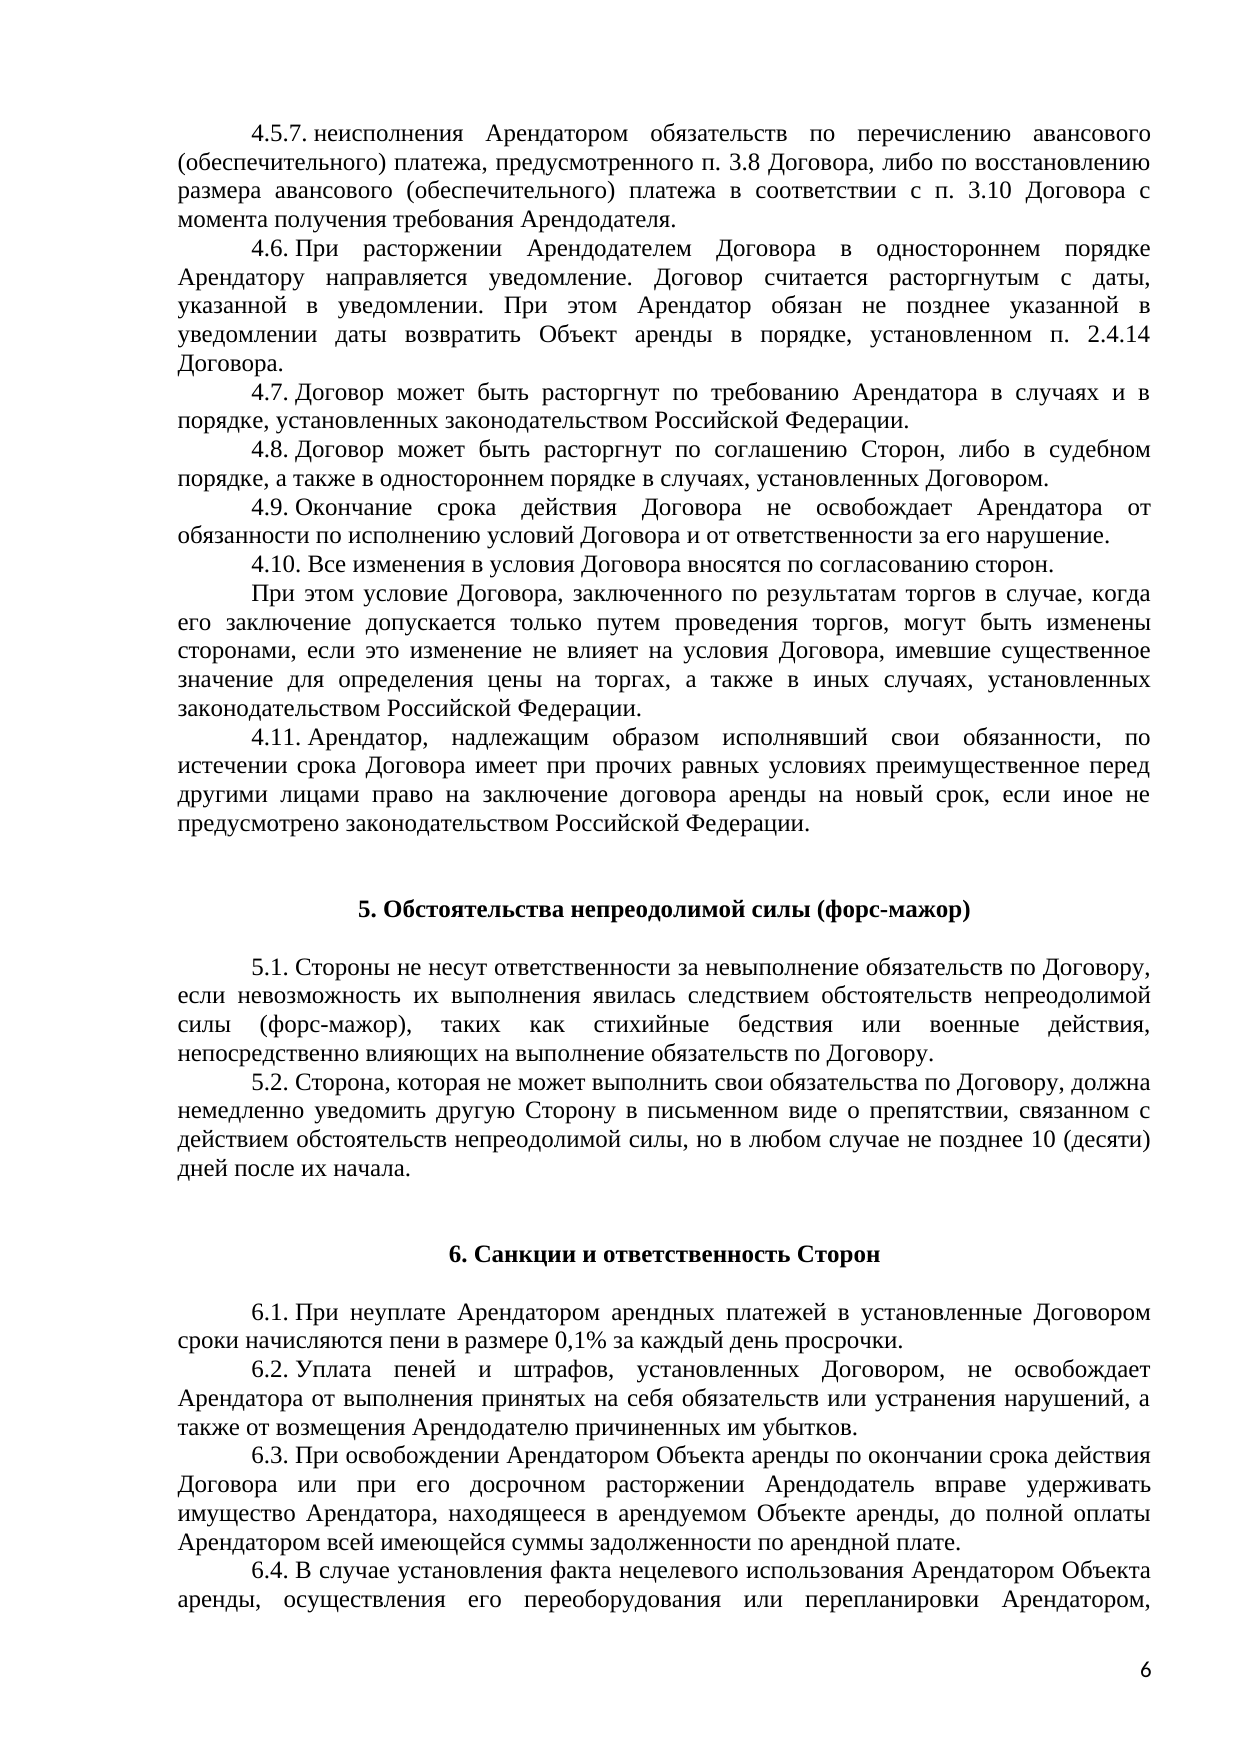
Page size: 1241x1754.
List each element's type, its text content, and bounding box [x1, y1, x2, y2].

text 4.10. Все изменения в условия Договора вносятся по согласованию сторон. [177, 549, 1152, 578]
text 4.9. Окончание срока действия Договора не освобождает Арендатора от обязанности по исполнению условий Договора и от ответственности за его нарушение. [177, 492, 1152, 549]
text 4.8. Договор может быть расторгнут по соглашению Сторон, либо в судебном порядке, а также в одностороннем порядке в случаях, установленных Договором. [177, 434, 1152, 492]
text 6.1. При неуплате Арендатором арендных платежей в установленные Договором сроки начисляются пени в размере 0,1% за каждый день просрочки. [177, 1297, 1152, 1354]
text При этом условие Договора, заключенного по результатам торгов в случае, когда его заключение допускается только путем проведения торгов, могут быть изменены сторонами, если это изменение не влияет на условия Договора, имевшие существенное значение для определения цены на торгах, а также в иных случаях, установленных законодательством Российской Федерации. [177, 578, 1152, 722]
text 4.11. Арендатор, надлежащим образом исполнявший свои обязанности, по истечении срока Договора имеет при прочих равных условиях преимущественное перед другими лицами право на заключение договора аренды на новый срок, если иное не предусмотрено законодательством Российской Федерации. [177, 722, 1152, 837]
text 5.1. Стороны не несут ответственности за невыполнение обязательств по Договору, если невозможность их выполнения явилась следствием обстоятельств непреодолимой силы (форс-мажор), таких как стихийные бедствия или военные действия, непосредственно влияющих на выполнение обязательств по Договору. [177, 952, 1152, 1067]
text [177, 1556, 1152, 1613]
text 6.3. При освобождении Арендатором Объекта аренды по окончании срока действия Договора или при его досрочном расторжении Арендодатель вправе удерживать имущество Арендатора, находящееся в арендуемом Объекте аренды, до полной оплаты Арендатором всей имеющейся суммы задолженности по арендной плате. [177, 1441, 1152, 1556]
text 4.6. При расторжении Арендодателем Договора в одностороннем порядке Арендатору направляется уведомление. Договор считается расторгнутым с даты, указанной в уведомлении. При этом Арендатор обязан не позднее указанной в уведомлении даты возвратить Объект аренды в порядке, установленном п. 2.4.14 Договора. [177, 233, 1152, 377]
text 4.5.7. неисполнения Арендатором обязательств по перечислению авансового (обеспечительного) платежа, предусмотренного п. 3.8 Договора, либо по восстановлению размера авансового (обеспечительного) платежа в соответствии с п. 3.10 Договора с момента получения требования Арендодателя. [177, 118, 1152, 233]
text 4.7. Договор может быть расторгнут по требованию Арендатора в случаях и в порядке, установленных законодательством Российской Федерации. [177, 377, 1152, 434]
text 6. Санкции и ответственность Сторон [177, 1239, 1152, 1268]
text 5. Обстоятельства непреодолимой силы (форс-мажор) [177, 894, 1152, 923]
text 5.2. Сторона, которая не может выполнить свои обязательства по Договору, должна немедленно уведомить другую Сторону в письменном виде о препятствии, связанном с действием обстоятельств непреодолимой силы, но в любом случае не позднее 10 (десяти) дней после их начала. [177, 1067, 1152, 1182]
text 6.2. Уплата пеней и штрафов, установленных Договором, не освобождает Арендатора от выполнения принятых на себя обязательств или устранения нарушений, а также от возмещения Арендодателю причиненных им убытков. [177, 1354, 1152, 1441]
